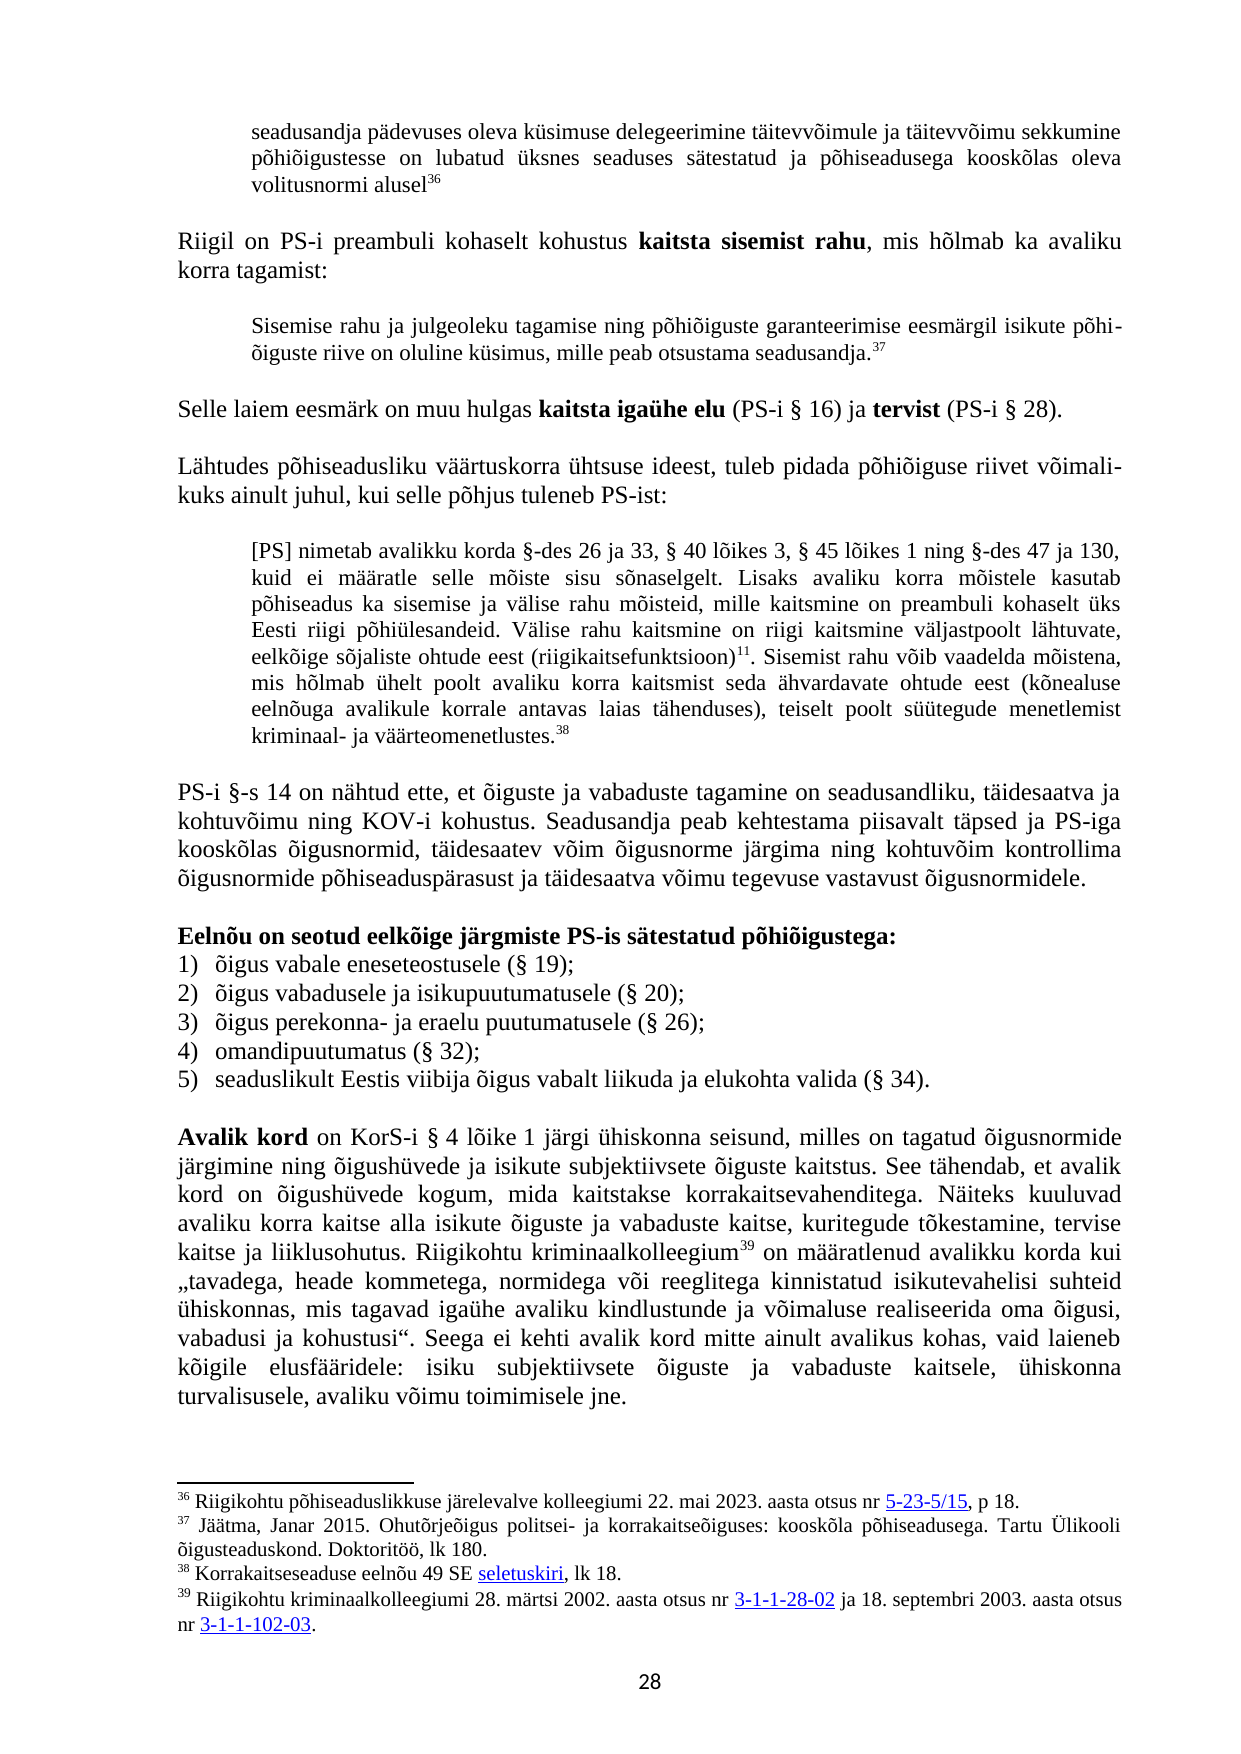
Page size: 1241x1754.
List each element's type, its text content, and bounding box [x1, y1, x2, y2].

text seadusandja pädevuses oleva küsimuse delegeerimine täitevvõimule ja täitevvõimu sekkumine põhiõigustesse on lubatud üksnes seaduses sätestatud ja põhiseadusega kooskõlas oleva volitusnormi alusel [251, 118, 1122, 197]
list õigus perekonna- ja eraelu puutumatusele (§ 26); [177, 1007, 1122, 1036]
text Sisemise rahu ja julgeoleku tagamise ning põhiõiguste garanteerimise eesmärgil isikute põhiõiguste riive on oluline küsimus, mille peab otsustama seadusandja. [251, 312, 1122, 365]
list õigus vabadusele ja isikupuutumatusele (§ 20); [177, 978, 1122, 1007]
text PS-i §-s 14 on nähtud ette, et õiguste ja vabaduste tagamine on seadusandliku, täidesaatva ja kohtuvõimu ning KOV-i kohustus. Seadusandja peab kehtestama piisavalt täpsed ja PS-iga kooskõlas õigusnormid, täidesaatev võim õigusnorme järgima ning kohtuvõim kontrollima õigusnormide põhiseaduspärasust ja täidesaatva võimu tegevuse vastavust õigusnormidele. [177, 777, 1122, 892]
list õigus vabale eneseteostusele (§ 19); [177, 949, 1122, 978]
list seaduslikult Eestis viibija õigus vabalt liikuda ja elukohta valida (§ 34). [177, 1064, 1122, 1093]
list omandipuutumatus (§ 32); [177, 1036, 1122, 1064]
text Riigil on PS-i preambuli kohaselt kohustus kaitsta sisemist rahu, mis hõlmab ka avaliku korra tagamist: [177, 226, 1122, 283]
text Avalik kord on KorS-i § 4 lõike 1 järgi ühiskonna seisund, milles on tagatud õigusnormide järgimine ning õigushüvede ja isikute subjektiivsete õiguste kaitstus. See tähendab, et avalik kord on õigushüvede kogum, mida kaitstakse korrakaitsevahenditega. Näiteks kuuluvad avaliku korra kaitse alla isikute õiguste ja vabaduste kaitse, kuritegude tõkestamine, tervise kaitse ja liiklusohutus. Riigikohtu kriminaalkolleegium on määratlenud avalikku korda kui „tavadega, heade kommetega, normidega või reeglitega kinnistatud isikutevahelisi suhteid ühiskonnas, mis tagavad igaühe avaliku kindlustunde ja võimaluse realiseerida oma õigusi, vabadusi ja kohustusi“. Seega ei kehti avalik kord mitte ainult avalikus kohas, vaid laieneb kõigile elusfääridele: isiku subjektiivsete õiguste ja vabaduste kaitsele, ühiskonna turvalisusele, avaliku võimu toimimisele jne. [177, 1122, 1122, 1409]
text Selle laiem eesmärk on muu hulgas kaitsta igaühe elu (PS-i § 16) ja tervist (PS-i § 28). [177, 394, 1122, 422]
text Eelnõu on seotud eelkõige järgmiste PS-is sätestatud põhiõigustega: [177, 921, 1122, 949]
text [PS] nimetab avalikku korda §-des 26 ja 33, § 40 lõikes 3, § 45 lõikes 1 ning §-des 47 ja 130, kuid ei määratle selle mõiste sisu sõnaselgelt. Lisaks avaliku korra mõistele kasutab põhiseadus ka sisemise ja välise rahu mõisteid, mille kaitsmine on preambuli kohaselt üks Eesti riigi põhiülesandeid. Välise rahu kaitsmine on riigi kaitsmine väljastpoolt lähtuvate, eelkõige sõjaliste ohtude eest (riigikaitsefunktsioon)11. Sisemist rahu võib vaadelda mõistena, mis hõlmab ühelt poolt avaliku korra kaitsmist seda ähvardavate ohtude eest (kõnealuse eelnõuga avalikule korrale antavas laias tähenduses), teiselt poolt süütegude menetlemist kriminaal- ja väärteomenetlustes. [251, 537, 1122, 748]
text Lähtudes põhiseadusliku väärtuskorra ühtsuse ideest, tuleb pidada põhiõiguse riivet võimalikuks ainult juhul, kui selle põhjus tuleneb PS-ist: [177, 451, 1122, 509]
